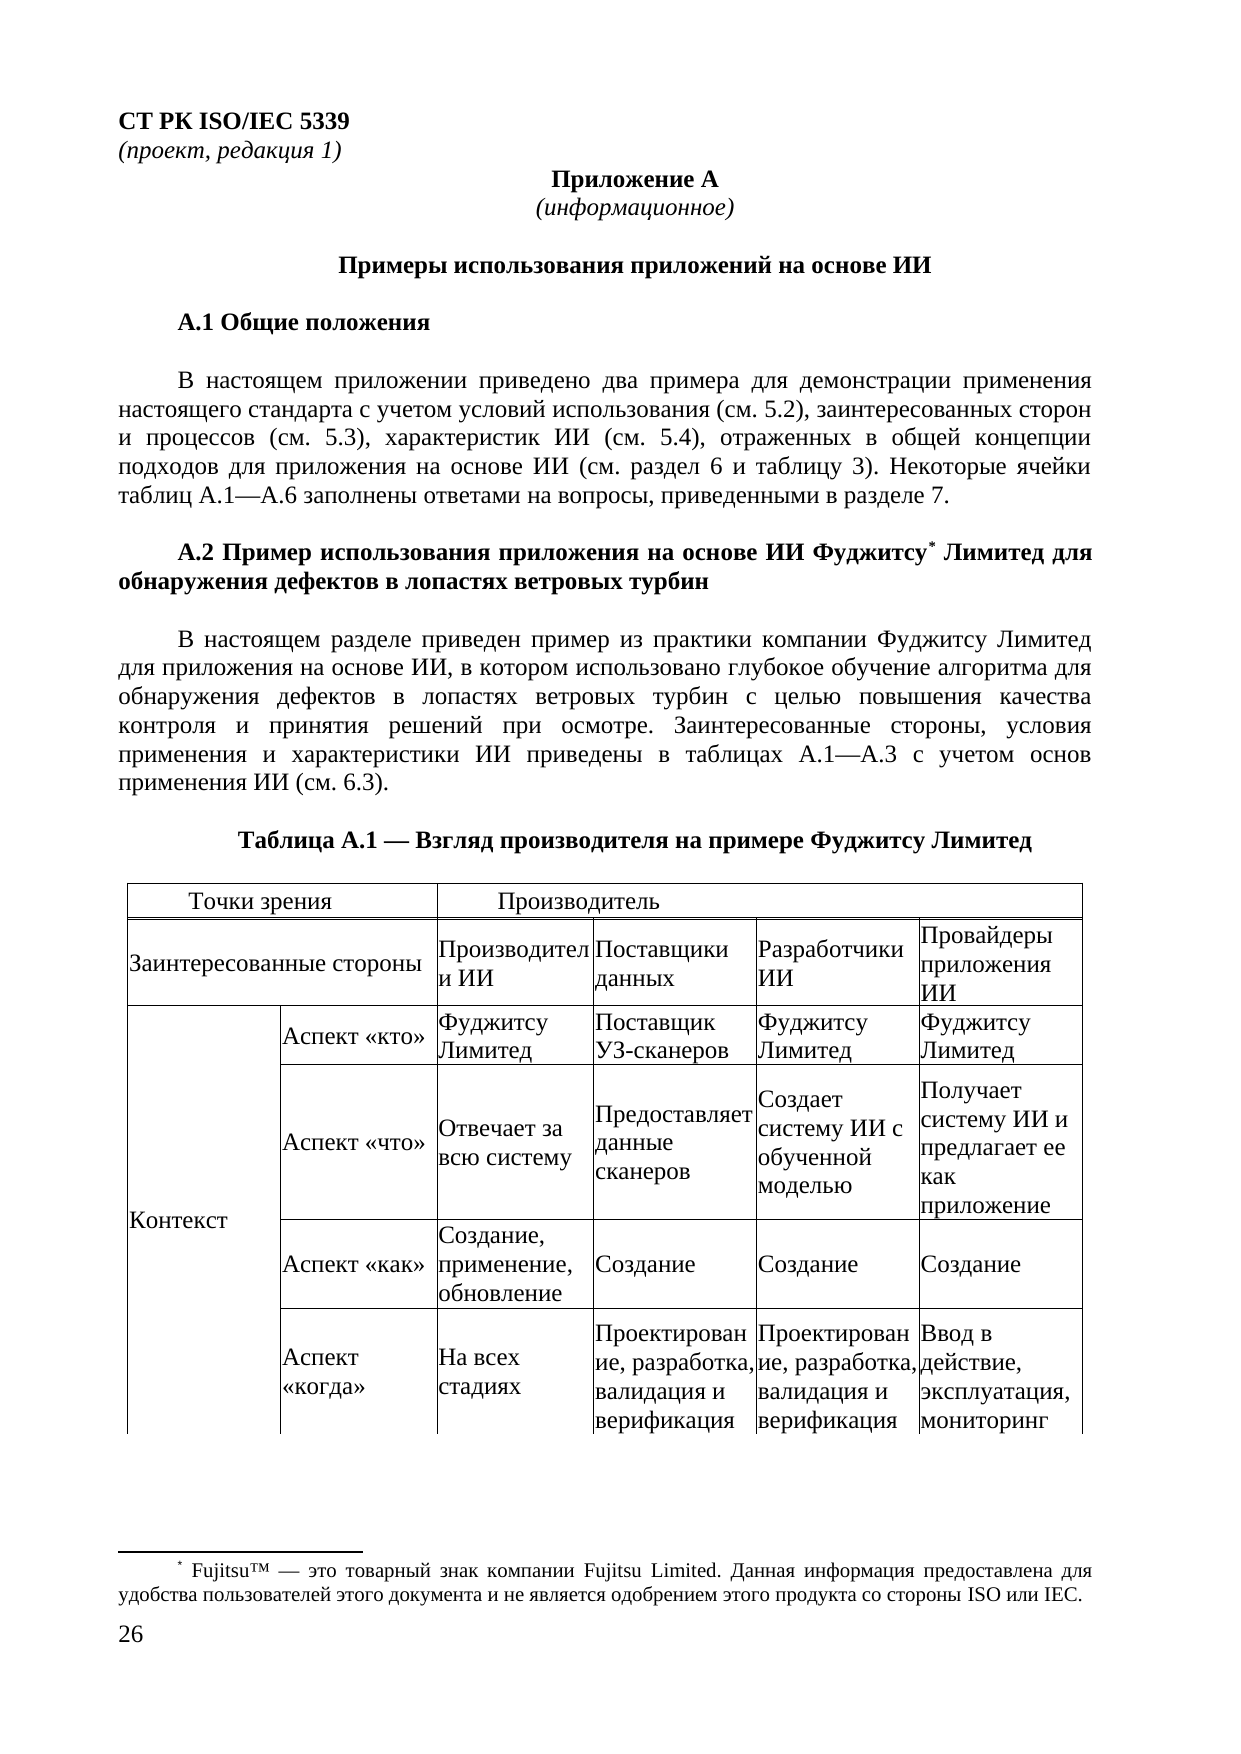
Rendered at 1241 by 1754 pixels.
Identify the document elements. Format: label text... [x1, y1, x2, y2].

table_cell Создание [594, 1220, 756, 1308]
table_cell Создает систему ИИ с обученной моделью [757, 1065, 919, 1219]
subtitle Приложение А [118, 164, 1092, 192]
table_cell На всех стадиях [438, 1309, 593, 1433]
text В настоящем приложении приведено два примера для демонстрации применения настоящего стандарта с учетом условий использования (см. 5.2), заинтересованных сторон и процессов (см. 5.3), характеристик ИИ (см. 5.4), отраженных в общей концепции подходов для приложения на основе ИИ (см. раздел 6 и таблицу 3). Некоторые ячейки таблиц А.1—А.6 заполнены ответами на вопросы, приведенными в разделе 7. [118, 365, 1092, 509]
table_cell Поставщики данных [594, 920, 756, 1005]
table_cell Производители ИИ [438, 920, 593, 1005]
table_cell Разработчики ИИ [757, 920, 919, 1005]
subtitle Примеры использования приложений на основе ИИ [118, 250, 1092, 279]
table_cell Получает систему ИИ и предлагает ее как приложение [920, 1065, 1082, 1219]
subtitle (информационное) [118, 192, 1092, 221]
table_cell Фуджитсу Лимитед [438, 1006, 593, 1064]
table_cell Проектирование, разработка, валидация и верификация [757, 1309, 919, 1433]
text А.2 Пример использования приложения на основе ИИ Фуджитсу Лимитед для обнаружения дефектов в лопастях ветровых турбин [118, 537, 1092, 595]
table_cell Аспект «что» [281, 1065, 437, 1219]
text А.1 Общие положения [118, 307, 1092, 336]
table_cell Создание [757, 1220, 919, 1308]
table_cell Контекст [128, 1006, 280, 1433]
table_cell Аспект «как» [281, 1220, 437, 1308]
table_cell Создание [920, 1220, 1082, 1308]
table_cell Аспект «кто» [281, 1006, 437, 1064]
table_header Производитель [438, 884, 1082, 917]
table_cell Фуджитсу Лимитед [757, 1006, 919, 1064]
table_cell Поставщик УЗ-сканеров [594, 1006, 756, 1064]
table_header Точки зрения [128, 884, 437, 917]
table_cell Ввод в действие, эксплуатация, мониторинг [920, 1309, 1082, 1433]
table_cell Создание, применение, обновление [438, 1220, 593, 1308]
table_cell Провайдеры приложения ИИ [920, 920, 1082, 1005]
table_cell Предоставляет данные сканеров [594, 1065, 756, 1219]
table_cell Заинтересованные стороны [128, 920, 437, 1005]
table_cell Отвечает за всю систему [438, 1065, 593, 1219]
table_cell Проектирование, разработка, валидация и верификация [594, 1309, 756, 1433]
table_cell Фуджитсу Лимитед [920, 1006, 1082, 1064]
table_cell Аспект «когда» [281, 1309, 437, 1433]
subtitle В настоящем разделе приведен пример из практики компании Фуджитсу Лимитед для приложения на основе ИИ, в котором использовано глубокое обучение алгоритма для обнаружения дефектов в лопастях ветровых турбин с целью повышения качества контроля и принятия решений при осмотре. Заинтересованные стороны, условия применения и характеристики ИИ приведены в таблицах А.1—А.3 с учетом основ применения ИИ (см. 6.3). [118, 624, 1092, 796]
subtitle Таблица А.1 — Взгляд производителя на примере Фуджитсу Лимитед [118, 825, 1092, 854]
